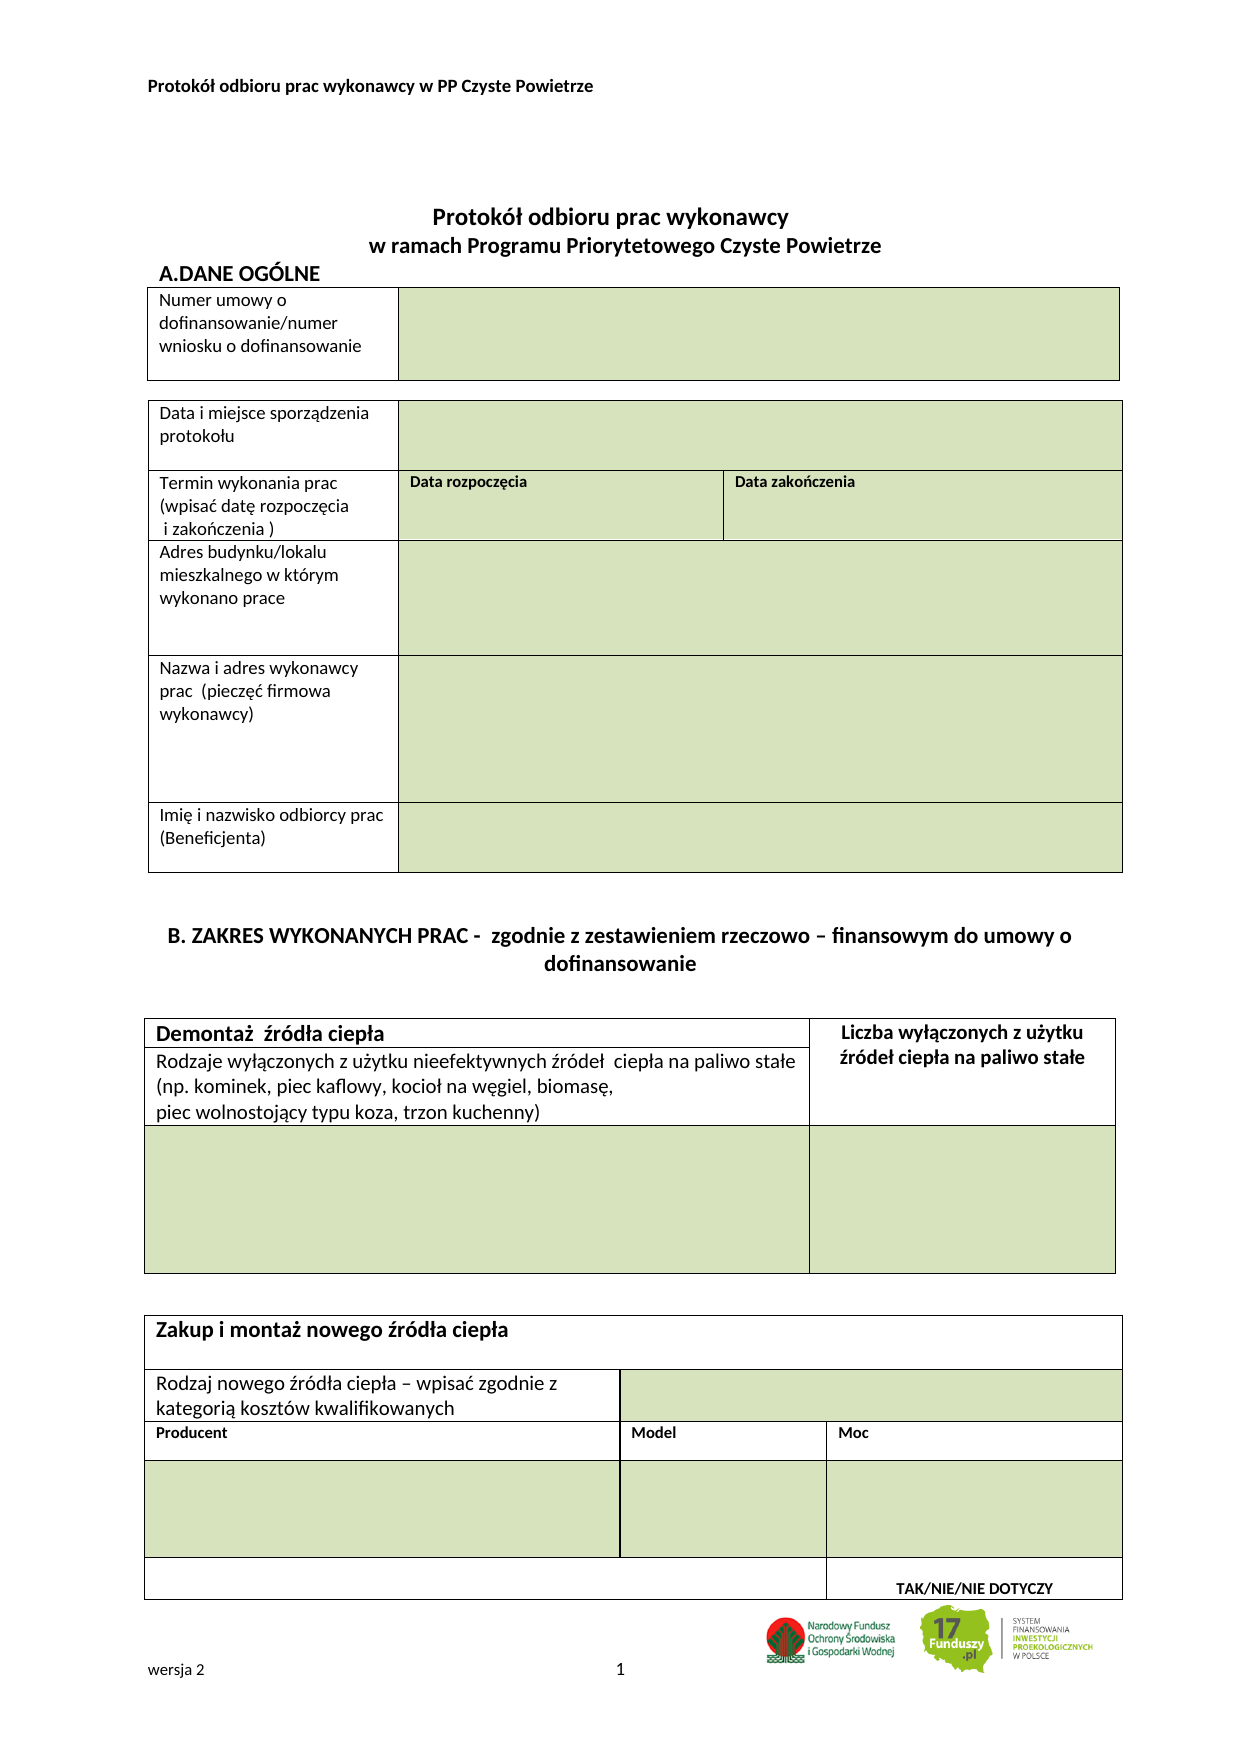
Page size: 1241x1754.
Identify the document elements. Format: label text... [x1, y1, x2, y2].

table_cell Rodzaj nowego źródła ciepła – wpisać zgodnie z kategorią kosztów kwalifikowanych [145, 1370, 619, 1421]
table_cell w ramach Programu Priorytetowego Czyste Powietrze A.DANE OGÓLNE [148, 231, 1092, 287]
table_cell [145, 1126, 809, 1273]
table_cell Rodzaje wyłączonych z użytku nieefektywnych źródeł ciepła na paliwo stałe (np. kominek, piec kaflowy, kocioł na węgiel, biomasę, piec wolnostojący typu koza, trzon kuchenny) [145, 1048, 809, 1124]
table_cell TAK/NIE/NIE DOTYCZY [827, 1558, 1122, 1599]
text B. ZAKRES WYKONANYCH PRAC - zgodnie z zestawieniem rzeczowo – finansowym do umowy o dofinansowanie [148, 921, 1093, 977]
table_cell [399, 288, 1119, 380]
table_header Liczba wyłączonych z użytku źródeł ciepła na paliwo stałe [810, 1019, 1115, 1124]
table_cell [399, 803, 1122, 872]
table_cell [399, 541, 1122, 655]
table_cell Data rozpoczęcia [399, 471, 723, 539]
table_header [399, 401, 1122, 470]
table_header Protokół odbioru prac wykonawcy [148, 201, 1092, 231]
picture [753, 1602, 1093, 1676]
table_cell Data zakończenia [724, 471, 1122, 539]
table_header Zakup i montaż nowego źródła ciepła [145, 1316, 1122, 1369]
table_cell Nazwa i adres wykonawcy prac (pieczęć firmowa wykonawcy) [149, 656, 398, 802]
table_cell [810, 1126, 1115, 1273]
table_cell [621, 1461, 826, 1557]
table_header Demontaż źródła ciepła [145, 1019, 809, 1047]
table_cell Adres budynku/lokalu mieszkalnego w którym wykonano prace [149, 541, 398, 655]
table_cell [827, 1461, 1122, 1557]
table_cell Numer umowy o dofinansowanie/numer wniosku o dofinansowanie [148, 288, 398, 380]
table_cell [145, 1461, 619, 1557]
table_cell Model [621, 1422, 826, 1460]
table_cell Termin wykonania prac (wpisać datę rozpoczęcia i zakończenia ) [149, 471, 398, 539]
table_cell [399, 656, 1122, 802]
table_header Data i miejsce sporządzenia protokołu [149, 401, 398, 470]
table_cell Imię i nazwisko odbiorcy prac (Beneficjenta) [149, 803, 398, 872]
table_cell [621, 1370, 1122, 1421]
table_cell Producent [145, 1422, 619, 1460]
table_cell Moc [827, 1422, 1122, 1460]
table_cell [145, 1558, 826, 1599]
